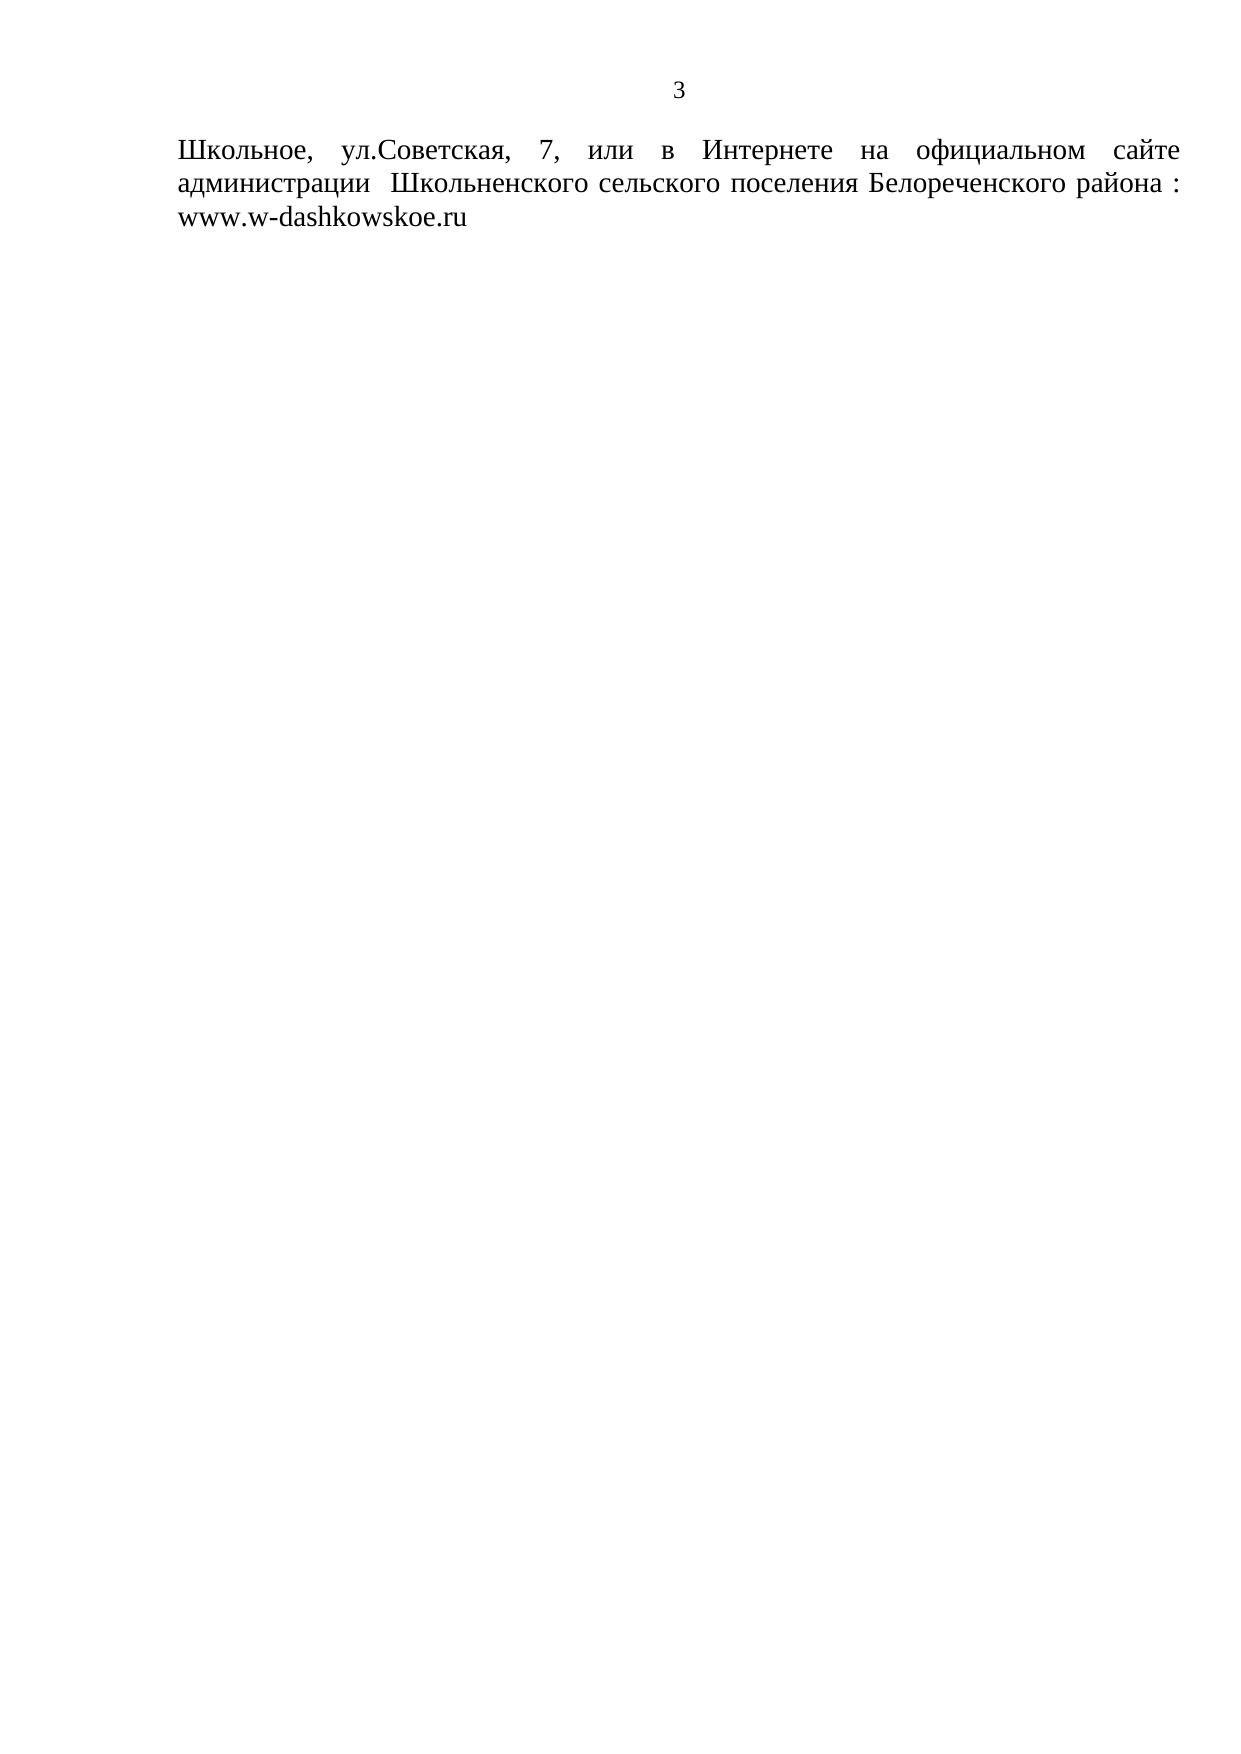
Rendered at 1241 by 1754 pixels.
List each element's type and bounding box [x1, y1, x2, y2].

text [177, 132, 1181, 232]
